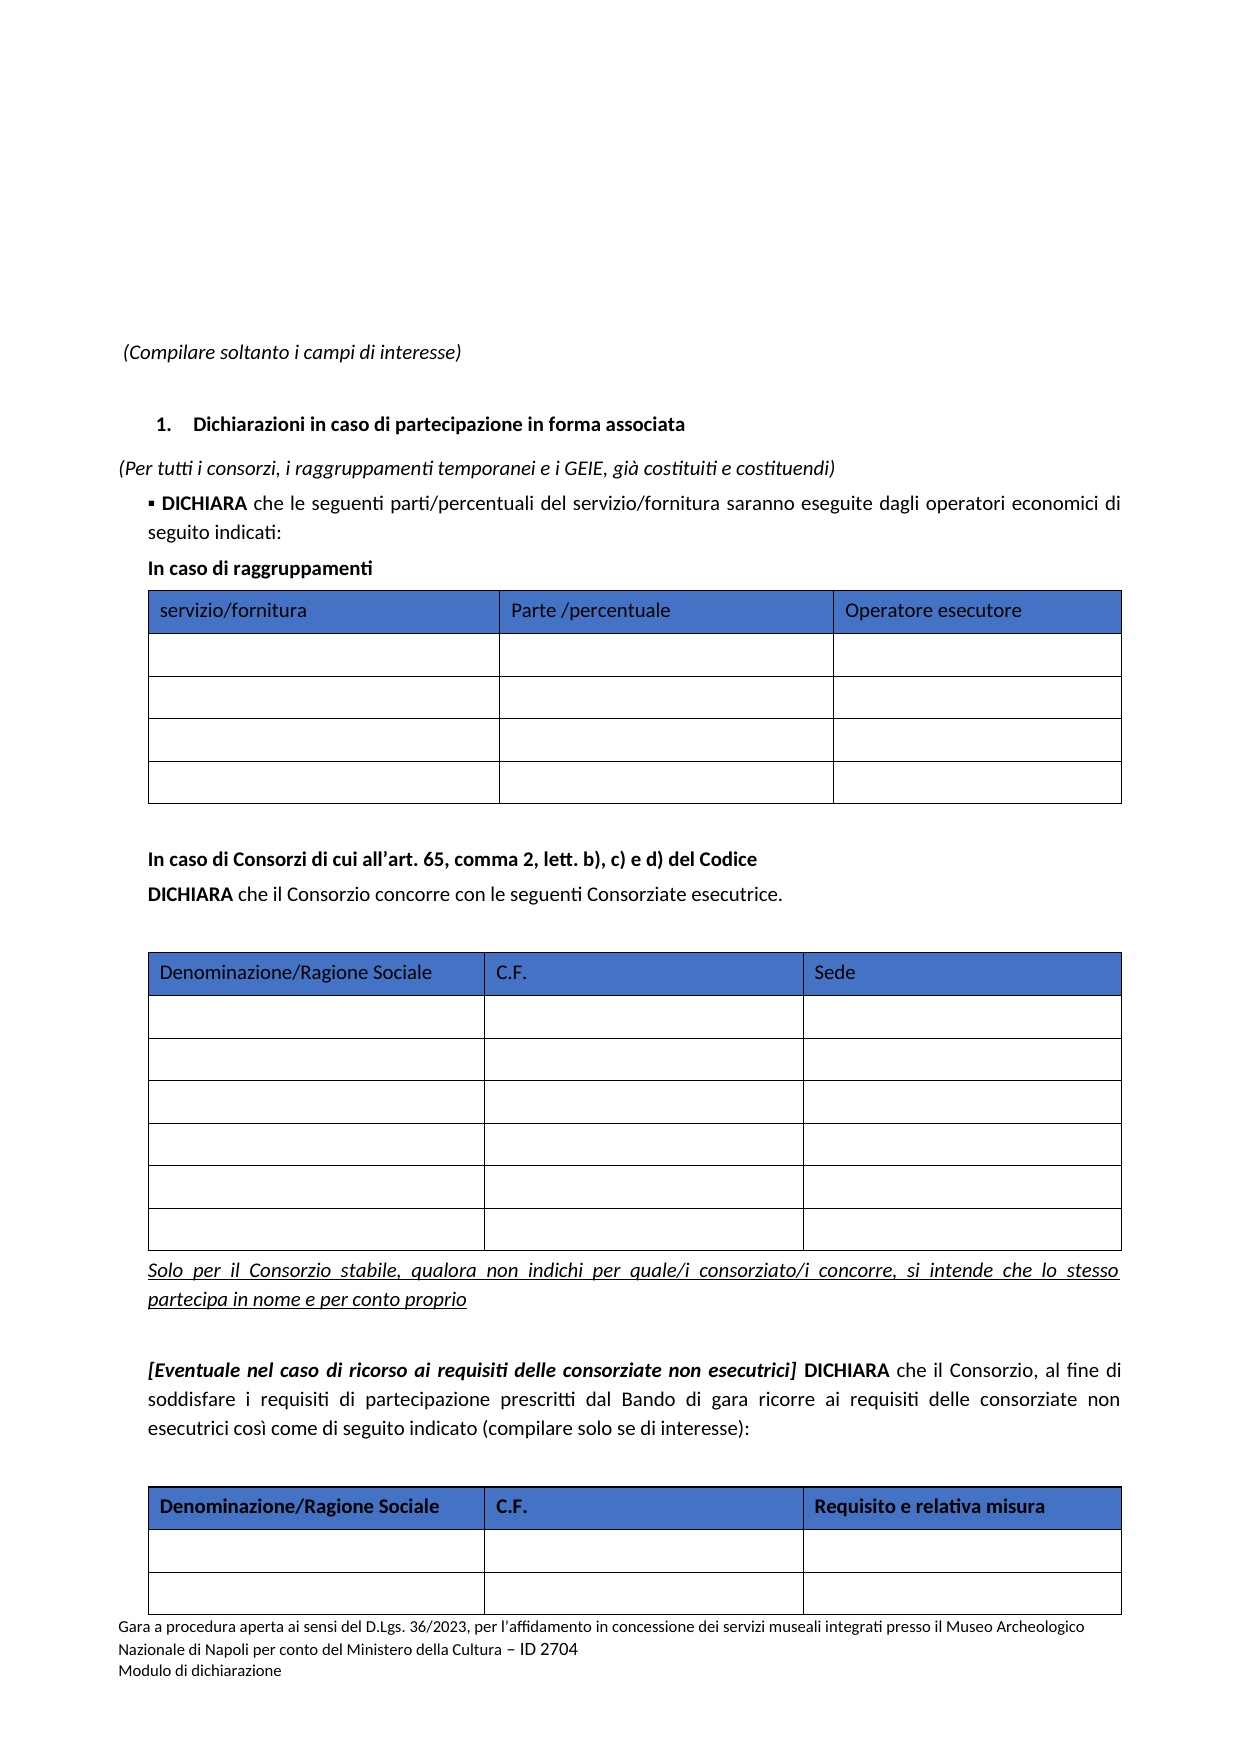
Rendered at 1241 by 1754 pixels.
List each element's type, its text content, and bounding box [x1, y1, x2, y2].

table_header Requisito e relativa misura [804, 1488, 1121, 1529]
table_cell [834, 719, 1121, 761]
table_cell [804, 996, 1121, 1037]
table_cell [149, 634, 499, 676]
table_cell [485, 1209, 803, 1250]
text DICHIARA che il Consorzio concorre con le seguenti Consorziate esecutrice. [148, 881, 1122, 907]
table_cell [500, 634, 833, 676]
table_cell [149, 677, 499, 718]
table_header Denominazione/Ragione Sociale [149, 953, 484, 995]
table_cell [485, 996, 803, 1037]
text Solo per il Consorzio stabile, qualora non indichi per quale/i consorziato/i concorre, si intende che lo stesso partecipa in nome e per conto proprio [148, 1257, 1122, 1312]
table_cell [149, 762, 499, 803]
table_cell [500, 719, 833, 761]
table_header Operatore esecutore [834, 591, 1121, 633]
table_cell [804, 1530, 1121, 1572]
table_cell [804, 1166, 1121, 1207]
text (Compilare soltanto i campi di interesse) [118, 339, 1122, 365]
text ▪ DICHIARA che le seguenti parti/percentuali del servizio/fornitura saranno eseguite dagli operatori economici di seguito indicati: [148, 490, 1122, 545]
table_cell [485, 1081, 803, 1122]
table_cell [485, 1166, 803, 1207]
table_cell [149, 719, 499, 761]
table_cell [149, 1166, 484, 1207]
list Dichiarazioni in caso di partecipazione in forma associata [156, 411, 1122, 436]
table_cell [149, 1081, 484, 1122]
table_cell [804, 1081, 1121, 1122]
table_cell [485, 1124, 803, 1165]
table_cell [149, 1124, 484, 1165]
text In caso di Consorzi di cui all’art. 65, comma 2, lett. b), c) e d) del Codice [148, 846, 1122, 871]
table_cell [500, 762, 833, 803]
table_header C.F. [485, 1488, 803, 1529]
table_header Denominazione/Ragione Sociale [149, 1488, 484, 1529]
table_header C.F. [485, 953, 803, 995]
table_cell [485, 1573, 803, 1614]
text In caso di raggruppamenti [148, 555, 1122, 580]
table_cell [149, 1573, 484, 1614]
table_cell [834, 762, 1121, 803]
table_cell [149, 996, 484, 1037]
table_cell [149, 1039, 484, 1080]
table_cell [500, 677, 833, 718]
table_cell [804, 1124, 1121, 1165]
text [Eventuale nel caso di ricorso ai requisiti delle consorziate non esecutrici] DICHIARA che il Consorzio, al fine di soddisfare i requisiti di partecipazione prescritti dal Bando di gara ricorre ai requisiti delle consorziate non esecutrici così come di seguito indicato (compilare solo se di interesse): [148, 1357, 1122, 1441]
table_cell [485, 1039, 803, 1080]
table_cell [834, 634, 1121, 676]
table_cell [834, 677, 1121, 718]
table_cell [804, 1573, 1121, 1614]
table_header Sede [804, 953, 1121, 995]
table_cell [804, 1039, 1121, 1080]
table_cell [485, 1530, 803, 1572]
table_cell [149, 1530, 484, 1572]
table_cell [804, 1209, 1121, 1250]
table_cell [149, 1209, 484, 1250]
text (Per tutti i consorzi, i raggruppamenti temporanei e i GEIE, già costituiti e costituendi) [118, 455, 1122, 480]
table_header Parte /percentuale [500, 591, 833, 633]
table_header servizio/fornitura [149, 591, 499, 633]
